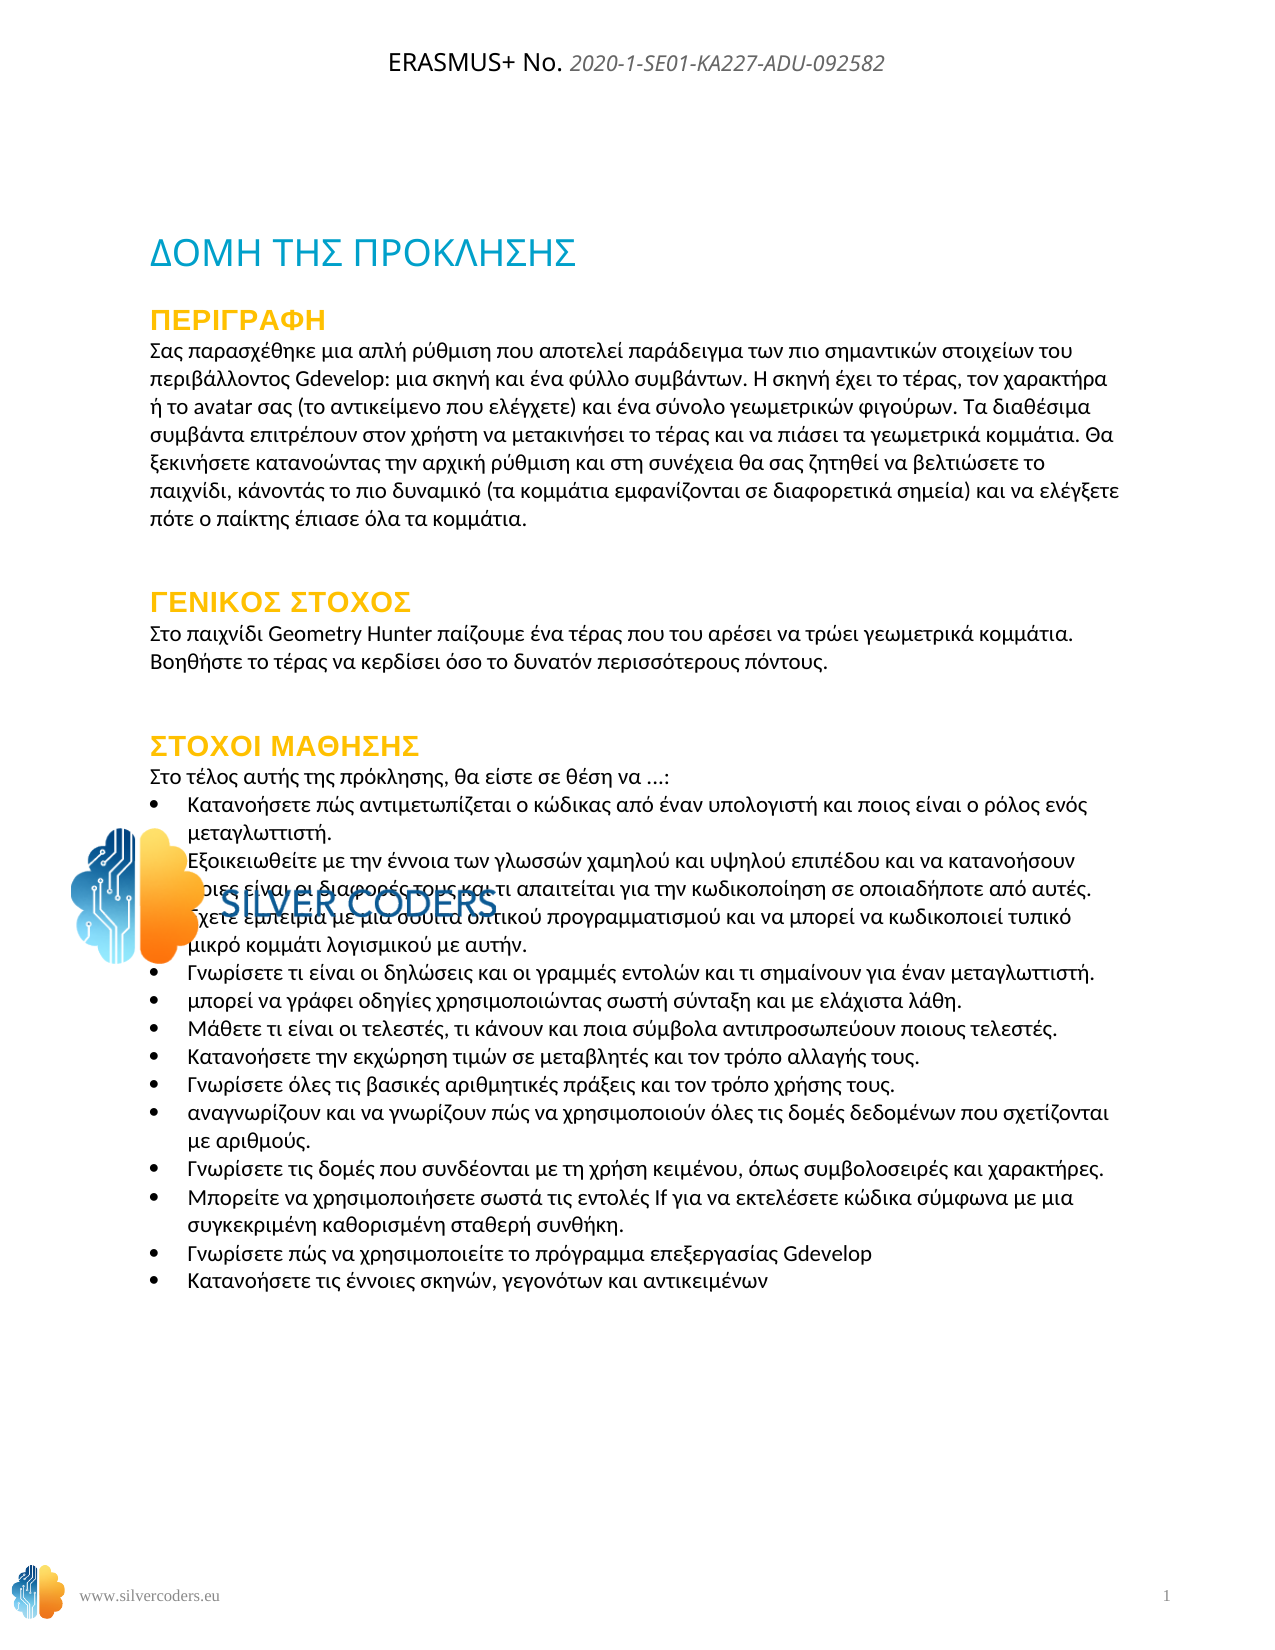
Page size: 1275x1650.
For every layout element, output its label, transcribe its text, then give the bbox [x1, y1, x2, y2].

text ΔΟΜΗ ΤΗΣ ΠΡΟΚΛΗΣΗΣ [150, 227, 1125, 278]
picture [71, 828, 497, 964]
list αναγνωρίζουν και να γνωρίζουν πώς να χρησιμοποιούν όλες τις δομές δεδομένων που σχετίζονται με αριθμούς. [150, 1098, 1125, 1154]
list Γνωρίσετε όλες τις βασικές αριθμητικές πράξεις και τον τρόπο χρήσης τους. [150, 1071, 1125, 1098]
list μπορεί να γράφει οδηγίες χρησιμοποιώντας σωστή σύνταξη και με ελάχιστα λάθη. [150, 986, 1125, 1014]
text Στο παιχνίδι Geometry Hunter παίζουμε ένα τέρας που του αρέσει να τρώει γεωμετρικά κομμάτια. Βοηθήστε το τέρας να κερδίσει όσο το δυνατόν περισσότερους πόντους. [150, 619, 1125, 675]
text Σας παρασχέθηκε μια απλή ρύθμιση που αποτελεί παράδειγμα των πιο σημαντικών στοιχείων του περιβάλλοντος Gdevelop: μια σκηνή και ένα φύλλο συμβάντων. Η σκηνή έχει το τέρας, τον χαρακτήρα ή το avatar σας (το αντικείμενο που ελέγχετε) και ένα σύνολο γεωμετρικών φιγούρων. Τα διαθέσιμα συμβάντα επιτρέπουν στον χρήστη να μετακινήσει το τέρας και να πιάσει τα γεωμετρικά κομμάτια. Θα ξεκινήσετε κατανοώντας την αρχική ρύθμιση και στη συνέχεια θα σας ζητηθεί να βελτιώσετε το παιχνίδι, κάνοντάς το πιο δυναμικό (τα κομμάτια εμφανίζονται σε διαφορετικά σημεία) και να ελέγξετε πότε ο παίκτης έπιασε όλα τα κομμάτια. [150, 336, 1125, 532]
list Κατανοήσετε τις έννοιες σκηνών, γεγονότων και αντικειμένων [150, 1267, 1125, 1295]
subtitle ΣΤΟΧΟΙ ΜΑΘΗΣΗΣ [150, 729, 1125, 762]
subtitle ΠΕΡΙΓΡΑΦΗ [150, 303, 1125, 336]
picture [11, 1565, 65, 1619]
list Μάθετε τι είναι οι τελεστές, τι κάνουν και ποια σύμβολα αντιπροσωπεύουν ποιους τελεστές. [150, 1014, 1125, 1042]
list Γνωρίσετε τι είναι οι δηλώσεις και οι γραμμές εντολών και τι σημαίνουν για έναν μεταγλωττιστή. [150, 958, 1125, 986]
list Γνωρίσετε πώς να χρησιμοποιείτε το πρόγραμμα επεξεργασίας Gdevelop [150, 1239, 1125, 1267]
list Μπορείτε να χρησιμοποιήσετε σωστά τις εντολές If για να εκτελέσετε κώδικα σύμφωνα με μια συγκεκριμένη καθορισμένη σταθερή συνθήκη. [150, 1183, 1125, 1239]
list Κατανοήσετε την εκχώρηση τιμών σε μεταβλητές και τον τρόπο αλλαγής τους. [150, 1042, 1125, 1071]
text Στο τέλος αυτής της πρόκλησης, θα είστε σε θέση να ...: [150, 762, 1125, 790]
list Έχετε εμπειρία με μια σουίτα οπτικού προγραμματισμού και να μπορεί να κωδικοποιεί τυπικό μικρό κομμάτι λογισμικού με αυτήν. [497, 902, 1125, 958]
list Γνωρίσετε τις δομές που συνδέονται με τη χρήση κειμένου, όπως συμβολοσειρές και χαρακτήρες. [150, 1154, 1125, 1183]
list Εξοικειωθείτε με την έννοια των γλωσσών χαμηλού και υψηλού επιπέδου και να κατανοήσουν ποιες είναι οι διαφορές τους και τι απαιτείται για την κωδικοποίηση σε οποιαδήποτε από αυτές. [497, 846, 1125, 902]
subtitle ΓΕΝΙΚΟΣ ΣΤΟΧΟΣ [150, 585, 1125, 619]
list Κατανοήσετε πώς αντιμετωπίζεται ο κώδικας από έναν υπολογιστή και ποιος είναι ο ρόλος ενός μεταγλωττιστή. [150, 790, 1125, 846]
